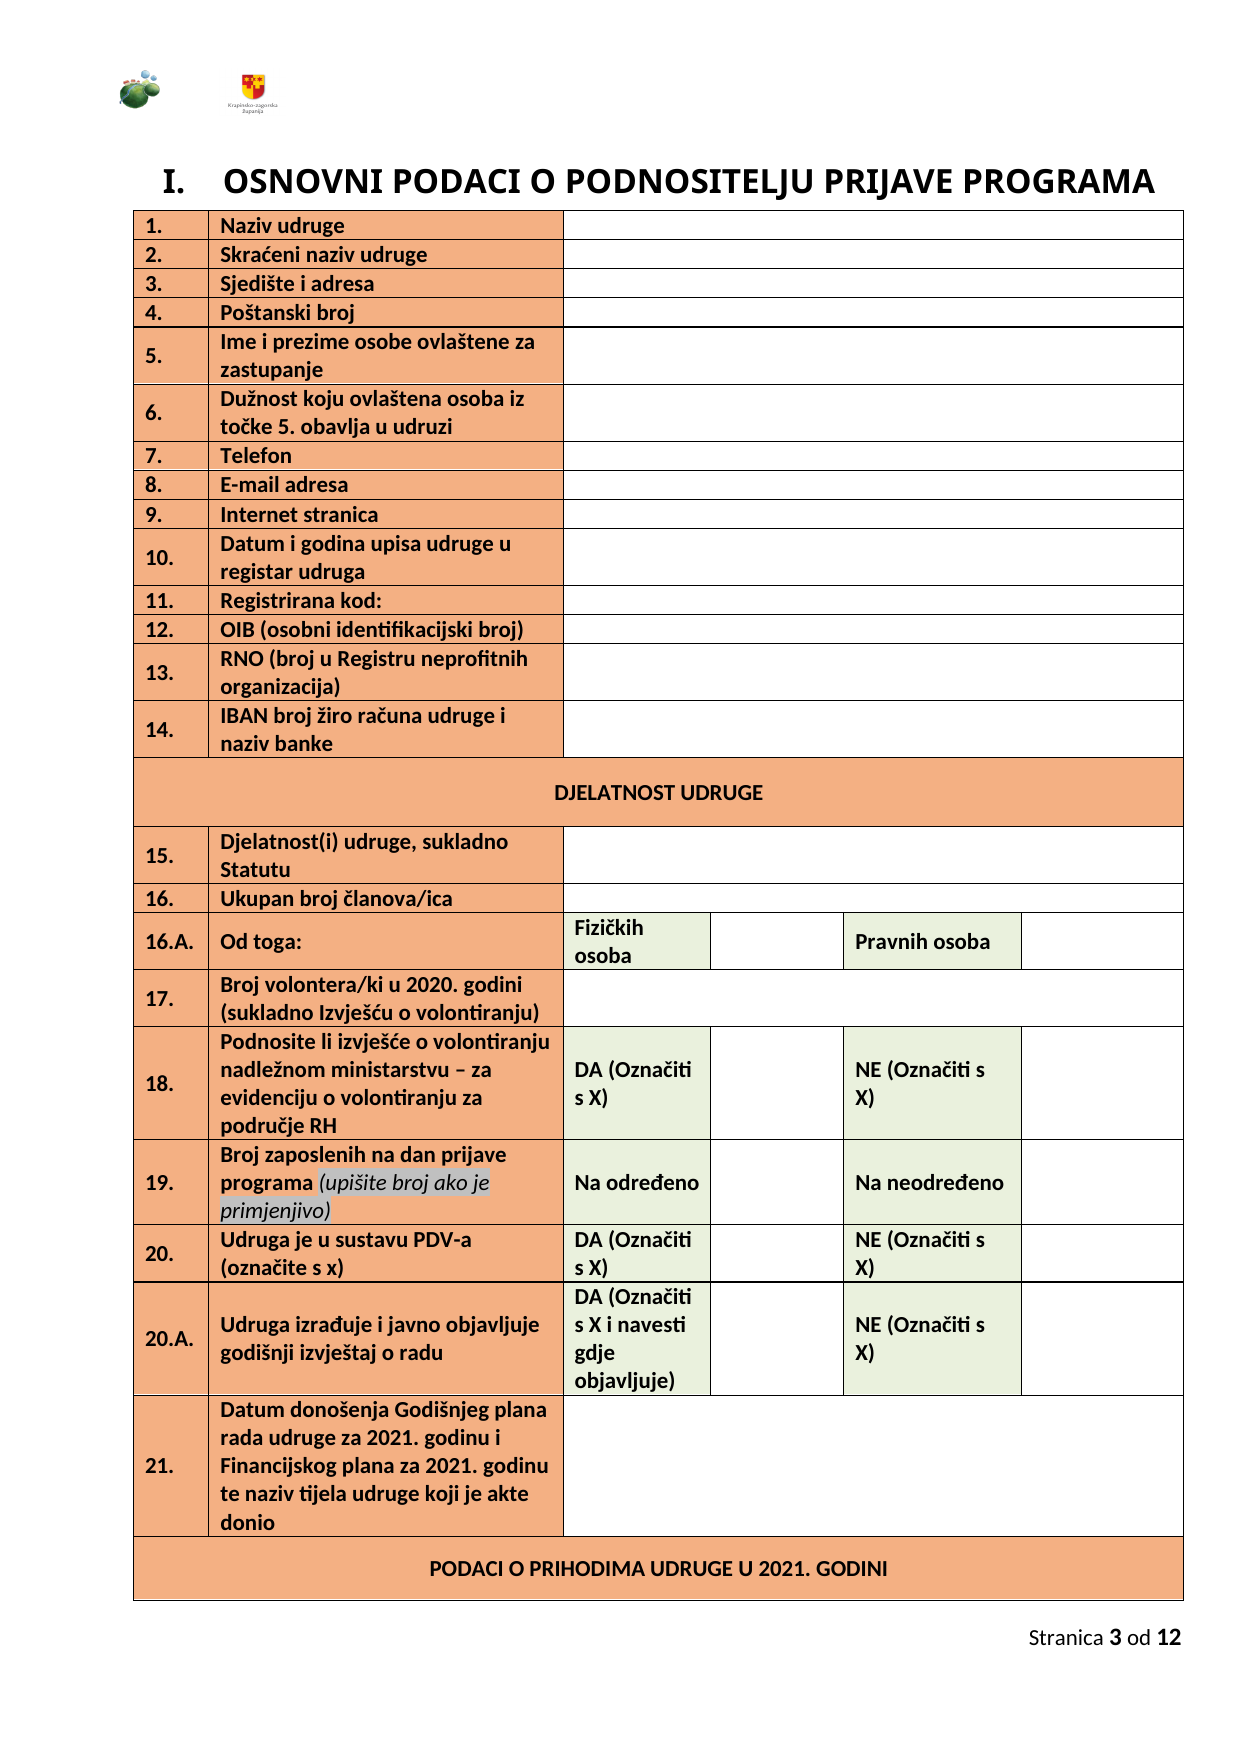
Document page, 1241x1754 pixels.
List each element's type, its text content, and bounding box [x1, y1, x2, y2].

table_cell [564, 586, 1183, 614]
table_cell [564, 1396, 1183, 1536]
table_cell Pravnih osoba [844, 913, 1021, 969]
table_cell [564, 385, 1183, 441]
table_cell 10. [134, 529, 208, 585]
table_cell Na neodređeno [844, 1140, 1021, 1224]
table_cell [711, 1225, 843, 1281]
table_cell Na određeno [564, 1140, 710, 1224]
table_cell [564, 442, 1183, 469]
table_cell OIB (osobni identifikacijski broj) [209, 615, 563, 643]
table_cell 16. [134, 884, 208, 912]
table_cell Ukupan broj članova/ica [209, 884, 563, 912]
table_cell [1022, 1283, 1183, 1394]
table_cell Poštanski broj [209, 298, 563, 326]
table_header 1. [134, 211, 208, 239]
table_cell [564, 328, 1183, 383]
table_cell [711, 1027, 843, 1139]
table_cell Ime i prezime osobe ovlaštene za zastupanje [209, 328, 563, 383]
table_cell 16.A. [134, 913, 208, 969]
table_cell [1022, 1225, 1183, 1281]
table_cell DA (Označiti s X) [564, 1027, 710, 1139]
table_cell [564, 471, 1183, 499]
table_cell Broj zaposlenih na dan prijave programa (upišite broj ako je primjenjivo) [209, 1140, 563, 1224]
table_cell [711, 1140, 843, 1224]
table_cell Telefon [209, 442, 563, 469]
table_cell RNO (broj u Registru neprofitnih organizacija) [209, 644, 563, 700]
table_cell [711, 1283, 843, 1394]
subtitle OSNOVNI PODACI O PODNOSITELJU PRIJAVE PROGRAMA [185, 158, 1181, 203]
table_cell Skraćeni naziv udruge [209, 240, 563, 268]
table_cell DA (Označiti s X) [564, 1225, 710, 1281]
table_header Naziv udruge [209, 211, 563, 239]
table_cell Udruga izrađuje i javno objavljuje godišnji izvještaj o radu [209, 1283, 563, 1394]
picture [219, 68, 286, 116]
table_cell 11. [134, 586, 208, 614]
table_cell [564, 269, 1183, 297]
table_cell 20.A. [134, 1283, 208, 1394]
table_cell [564, 500, 1183, 528]
table_cell 18. [134, 1027, 208, 1139]
table_cell 15. [134, 827, 208, 883]
table_cell Dužnost koju ovlaštena osoba iz točke 5. obavlja u udruzi [209, 385, 563, 441]
table_cell Od toga: [209, 913, 563, 969]
table_cell IBAN broj žiro računa udruge i naziv banke [209, 701, 563, 757]
table_cell 5. [134, 328, 208, 383]
table_cell Broj volontera/ki u 2020. godini (sukladno Izvješću o volontiranju) [209, 970, 563, 1026]
table_cell [1022, 1140, 1183, 1224]
table_cell [564, 615, 1183, 643]
table_cell Podnosite li izvješće o volontiranju nadležnom ministarstvu – za evidenciju o volontiranju za područje RH [209, 1027, 563, 1139]
table_cell 7. [134, 442, 208, 469]
table_cell Datum donošenja Godišnjeg plana rada udruge za 2021. godinu i Financijskog plana za 2021. godinu te naziv tijela udruge koji je akte donio [209, 1396, 563, 1536]
table_cell 3. [134, 269, 208, 297]
table_cell 8. [134, 471, 208, 499]
table_cell [711, 913, 843, 969]
table_cell [564, 240, 1183, 268]
table_cell [1022, 913, 1183, 969]
table_cell 21. [134, 1396, 208, 1536]
table_cell 17. [134, 970, 208, 1026]
table_cell Registrirana kod: [209, 586, 563, 614]
table_cell [564, 970, 1183, 1026]
table_cell 14. [134, 701, 208, 757]
table_cell DJELATNOST UDRUGE [134, 758, 1183, 826]
table_cell 13. [134, 644, 208, 700]
table_cell [564, 644, 1183, 700]
table_cell 12. [134, 615, 208, 643]
table_cell Udruga je u sustavu PDV-a (označite s x) [209, 1225, 563, 1281]
table_cell NE (Označiti s X) [844, 1027, 1021, 1139]
table_cell DA (Označiti s X i navesti gdje objavljuje) [564, 1283, 710, 1394]
table_cell Fizičkih osoba [564, 913, 710, 969]
table_cell [564, 529, 1183, 585]
table_cell 2. [134, 240, 208, 268]
table_cell [1022, 1027, 1183, 1139]
table_cell Internet stranica [209, 500, 563, 528]
table_cell NE (Označiti s X) [844, 1283, 1021, 1394]
table_cell [564, 884, 1183, 912]
table_cell 4. [134, 298, 208, 326]
table_cell [564, 827, 1183, 883]
table_cell 19. [134, 1140, 208, 1224]
table_cell Datum i godina upisa udruge u registar udruga [209, 529, 563, 585]
table_cell E-mail adresa [209, 471, 563, 499]
table_cell Djelatnost(i) udruge, sukladno Statutu [209, 827, 563, 883]
table_cell Sjedište i adresa [209, 269, 563, 297]
table_cell PODACI O PRIHODIMA UDRUGE U 2021. GODINI [134, 1537, 1183, 1599]
table_header [564, 211, 1183, 239]
table_cell 6. [134, 385, 208, 441]
picture [116, 67, 164, 111]
table_cell [564, 298, 1183, 326]
table_cell 9. [134, 500, 208, 528]
table_cell 20. [134, 1225, 208, 1281]
table_cell [564, 701, 1183, 757]
table_cell NE (Označiti s X) [844, 1225, 1021, 1281]
